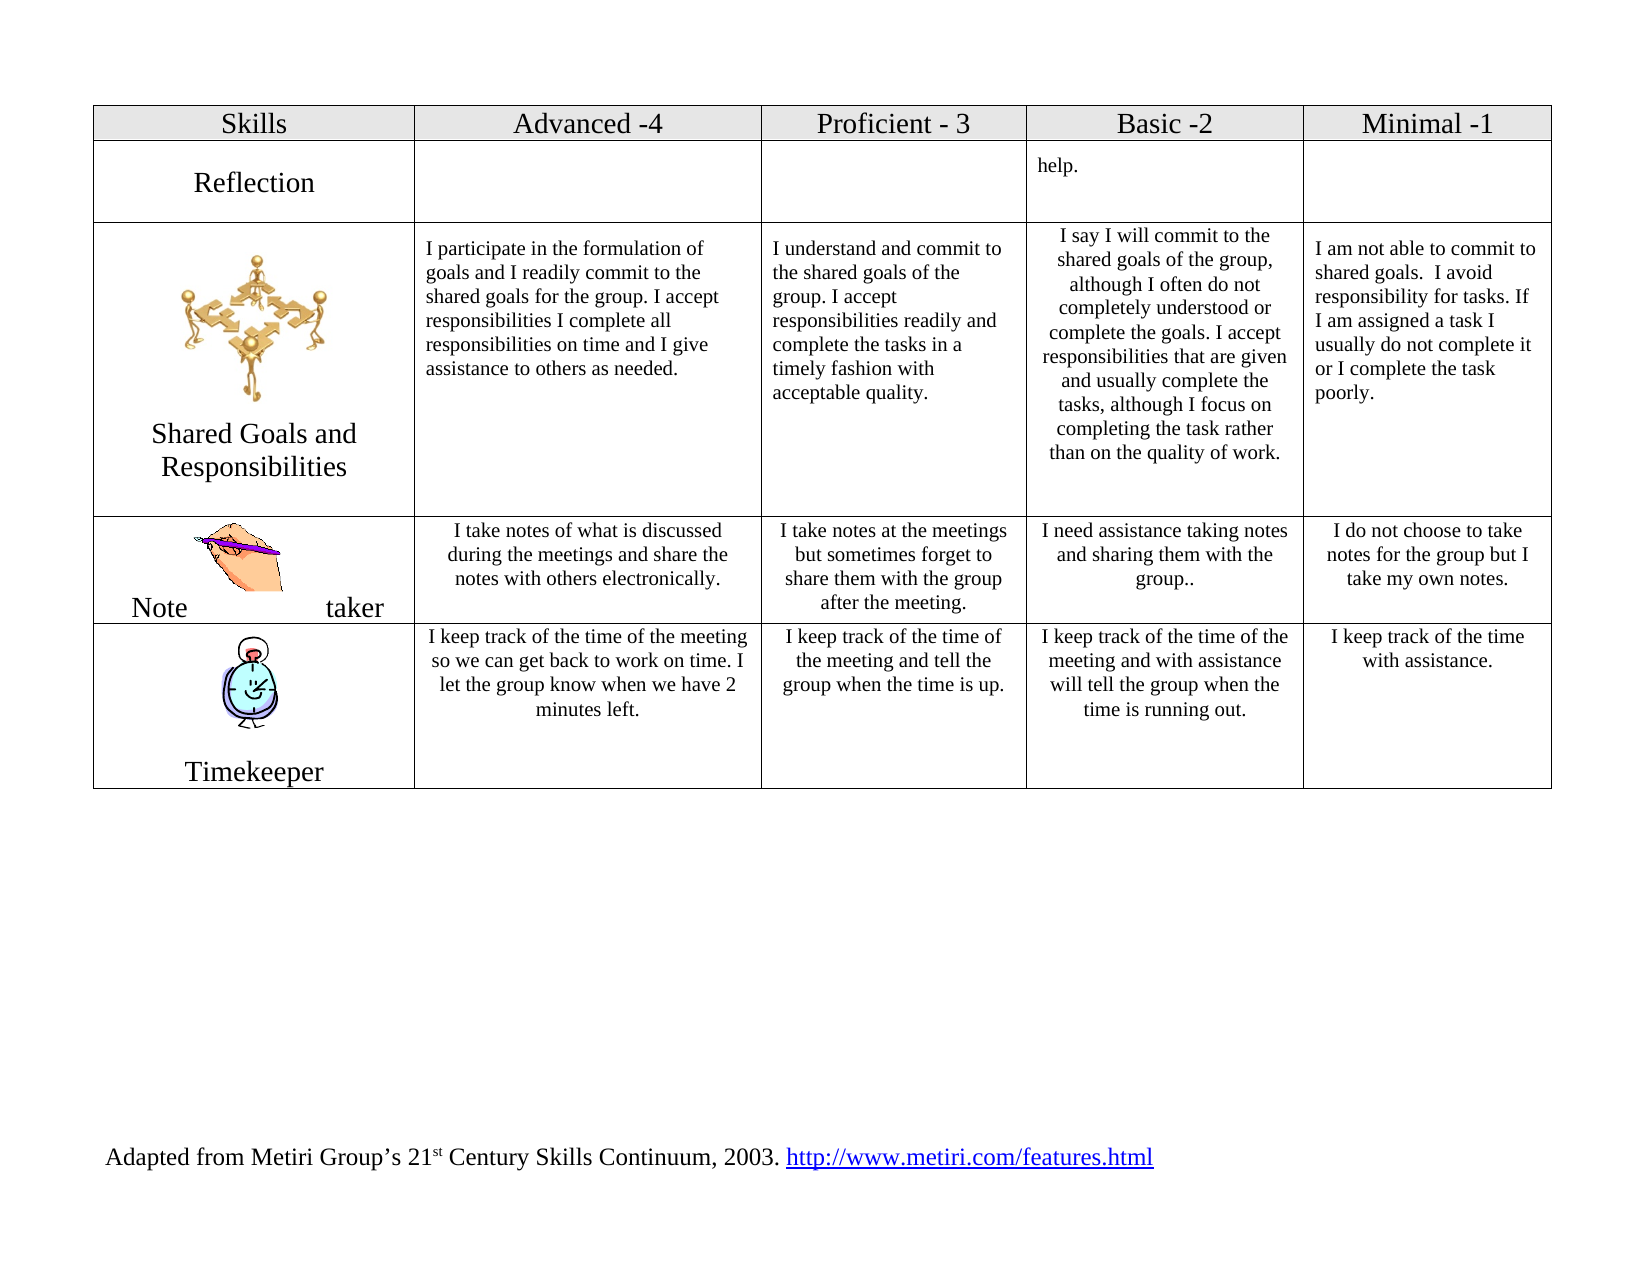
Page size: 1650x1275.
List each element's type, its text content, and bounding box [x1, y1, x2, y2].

table_header Proficient - 3 [762, 106, 1026, 139]
table_cell I take notes at the meetings but sometimes forget to share them with the group after the meeting. [762, 517, 1026, 623]
table_cell I understand and commit to the shared goals of the group. I accept responsibilities readily and complete the tasks in a timely fashion with acceptable quality. [762, 223, 1026, 516]
table_cell I keep track of the time of the meeting so we can get back to work on time. I let the group know when we have 2 minutes left. [415, 624, 761, 788]
table_cell I need assistance taking notes and sharing them with the group.. [1027, 517, 1303, 623]
table_header Basic -2 [1027, 106, 1303, 139]
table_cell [1304, 141, 1551, 222]
table_cell I do not choose to take notes for the group but I take my own notes. [1304, 517, 1551, 623]
picture [193, 518, 291, 592]
table_cell Timekeeper [94, 624, 414, 788]
table_header Skills [94, 106, 414, 139]
table_header Minimal -1 [1304, 106, 1551, 139]
table_cell I keep track of the time of the meeting and with assistance will tell the group when the time is running out. [1027, 624, 1303, 788]
table_cell Note taker [94, 517, 414, 623]
table_cell Reflection [94, 141, 414, 222]
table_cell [415, 141, 761, 222]
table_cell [1027, 141, 1303, 222]
picture [179, 252, 333, 403]
table_cell Shared Goals and Responsibilities [94, 223, 414, 516]
table_header Advanced -4 [415, 106, 761, 139]
table_cell I say I will commit to the shared goals of the group, although I often do not completely understood or complete the goals. I accept responsibilities that are given and usually complete the tasks, although I focus on completing the task rather than on the quality of work. [1027, 223, 1303, 516]
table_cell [762, 141, 1026, 222]
table_cell I keep track of the time of the meeting and tell the group when the time is up. [762, 624, 1026, 788]
table_cell I take notes of what is discussed during the meetings and share the notes with others electronically. [415, 517, 761, 623]
table_cell I participate in the formulation of goals and I readily commit to the shared goals for the group. I accept responsibilities I complete all responsibilities on time and I give assistance to others as needed. [415, 223, 761, 516]
table_cell I am not able to commit to shared goals. I avoid responsibility for tasks. If I am assigned a task I usually do not complete it or I complete the task poorly. [1304, 223, 1551, 516]
table_cell I keep track of the time with assistance. [1304, 624, 1551, 788]
